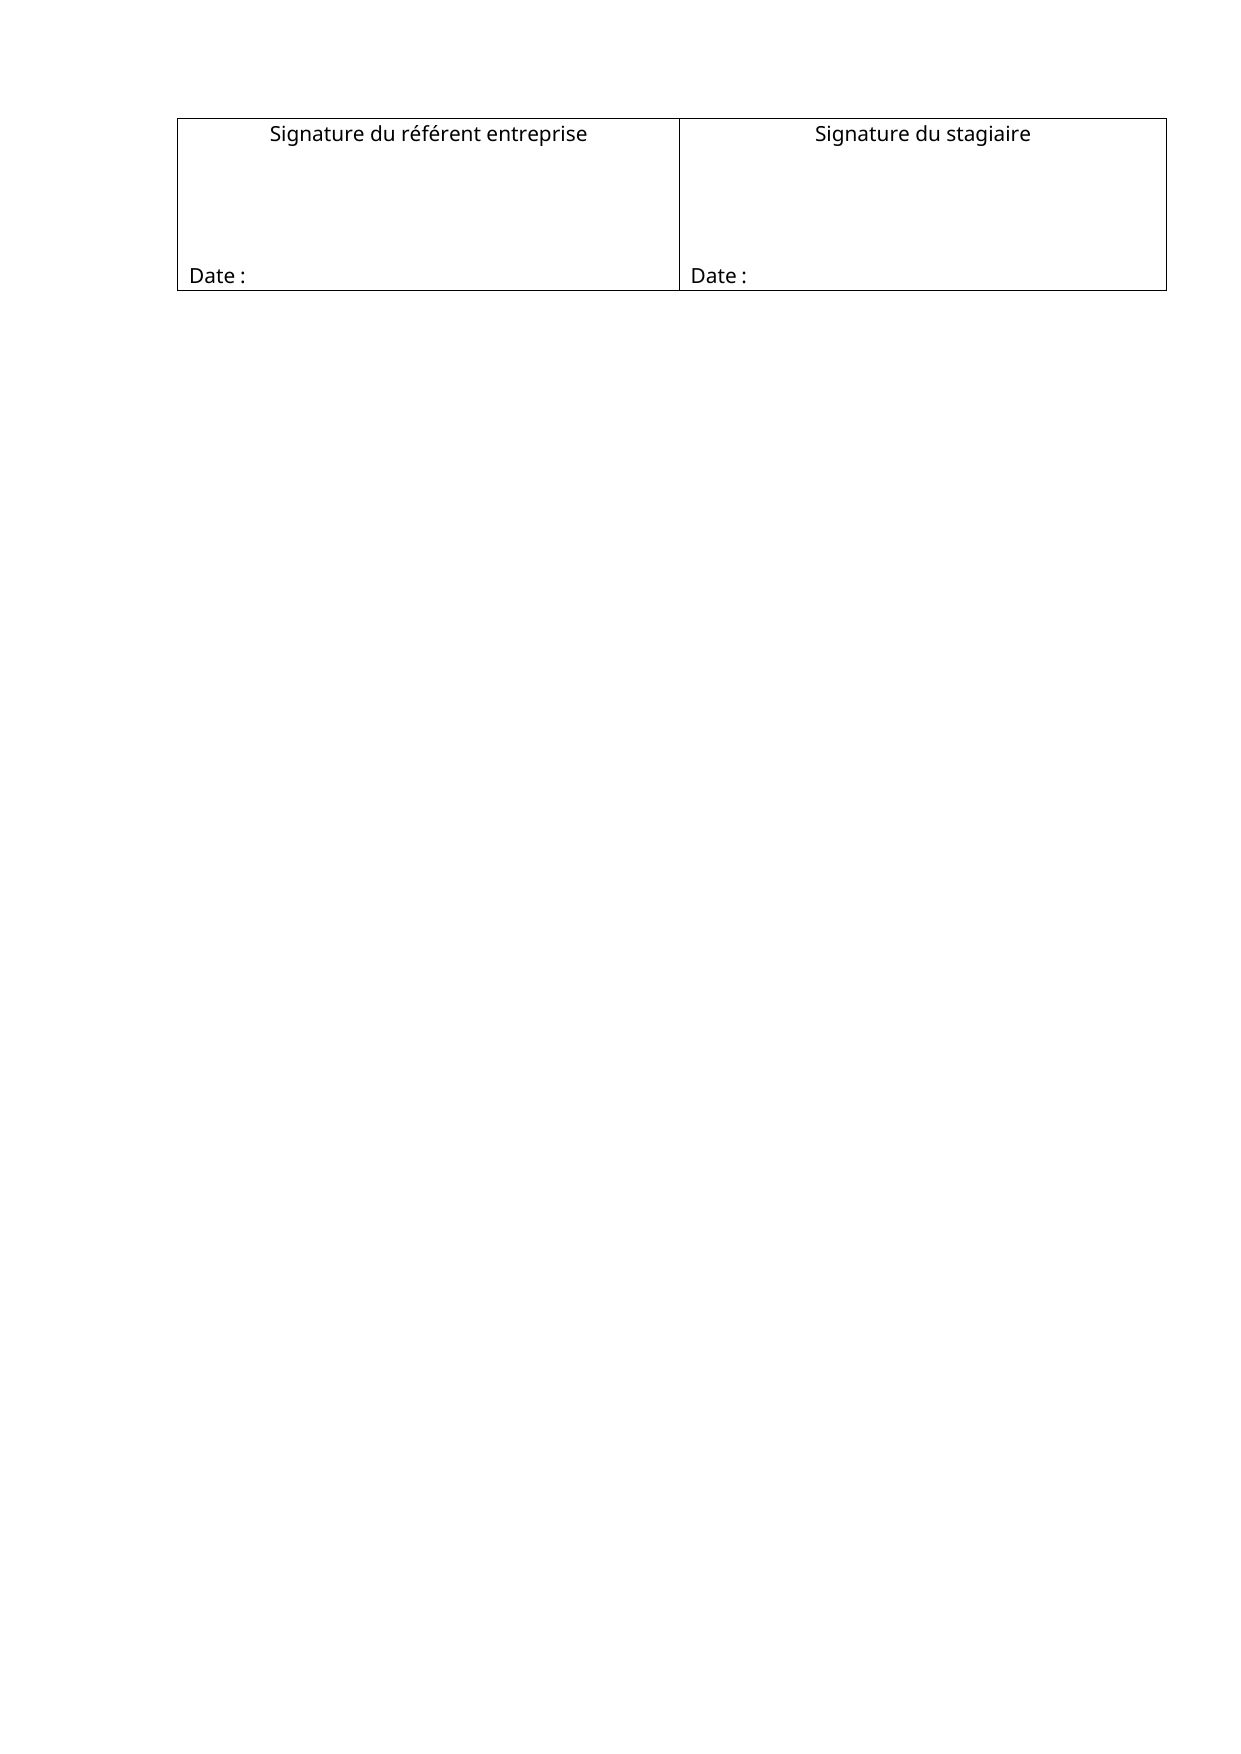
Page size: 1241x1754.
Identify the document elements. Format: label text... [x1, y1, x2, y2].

table_header Signature du référent entreprise Date : [178, 119, 679, 290]
table_header Signature du stagiaire Date : [680, 119, 1166, 290]
